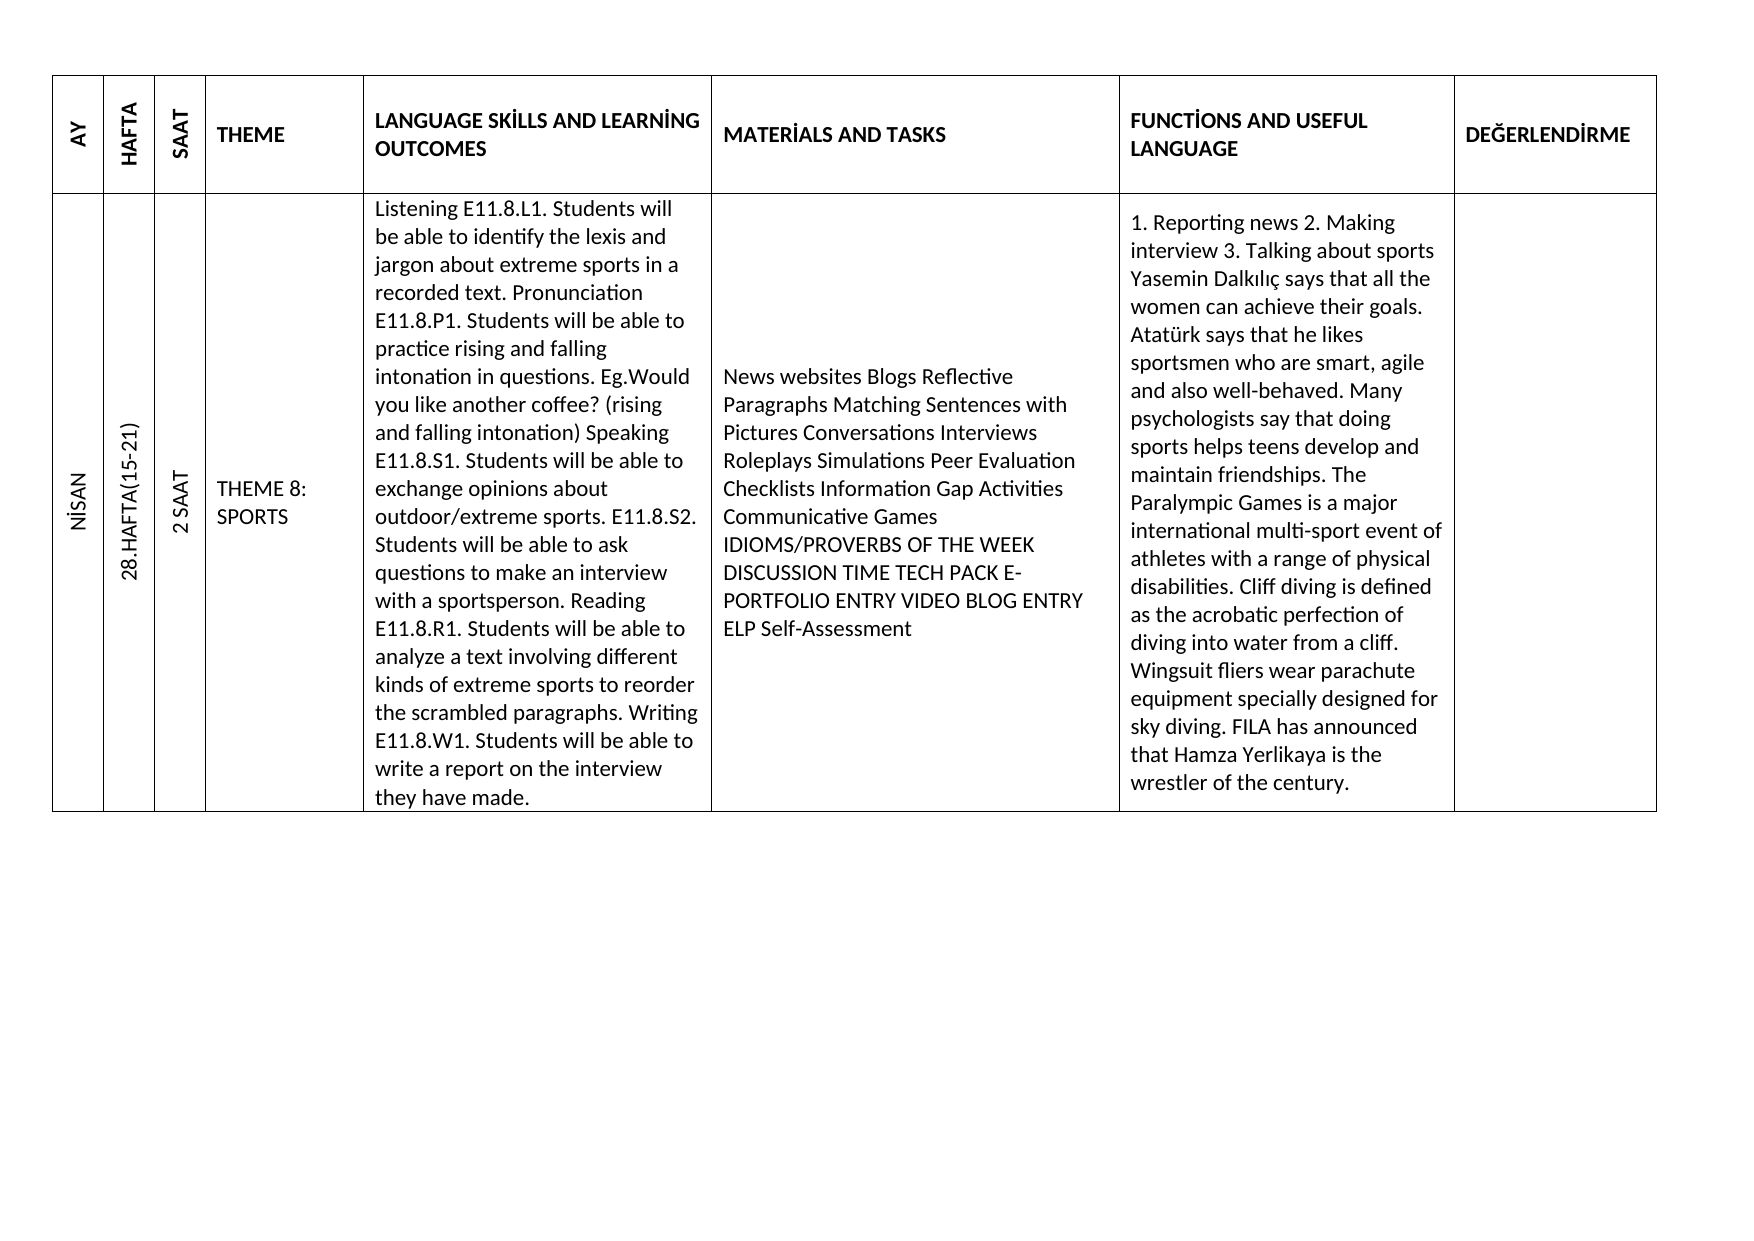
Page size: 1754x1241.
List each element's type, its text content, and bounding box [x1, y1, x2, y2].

table_cell 2 SAAT [155, 194, 205, 811]
table_header FUNCTİONS AND USEFUL LANGUAGE [1120, 76, 1454, 193]
table_header AY [53, 76, 103, 193]
table_cell News websites Blogs Reflective Paragraphs Matching Sentences with Pictures Conversations Interviews Roleplays Simulations Peer Evaluation Checklists Information Gap Activities Communicative Games IDIOMS/PROVERBS OF THE WEEK DISCUSSION TIME TECH PACK E-PORTFOLIO ENTRY VIDEO BLOG ENTRY ELP Self-Assessment [712, 194, 1119, 811]
table_cell NİSAN [53, 194, 103, 811]
table_header HAFTA [104, 76, 154, 193]
table_cell [1455, 194, 1656, 811]
table_cell 28.HAFTA(15-21) [104, 194, 154, 811]
table_header MATERİALS AND TASKS [712, 76, 1119, 193]
table_header DEĞERLENDİRME [1455, 76, 1656, 193]
table_header LANGUAGE SKİLLS AND LEARNİNG OUTCOMES [364, 76, 711, 193]
table_cell THEME 8: SPORTS [206, 194, 363, 811]
table_header SAAT [155, 76, 205, 193]
table_header THEME [206, 76, 363, 193]
table_cell Listening E11.8.L1. Students will be able to identify the lexis and jargon about extreme sports in a recorded text. Pronunciation E11.8.P1. Students will be able to practice rising and falling intonation in questions. Eg.Would you like another coffee? (rising and falling intonation) Speaking E11.8.S1. Students will be able to exchange opinions about outdoor/extreme sports. E11.8.S2. Students will be able to ask questions to make an interview with a sportsperson. Reading E11.8.R1. Students will be able to analyze a text involving different kinds of extreme sports to reorder the scrambled paragraphs. Writing E11.8.W1. Students will be able to write a report on the interview they have made. [364, 194, 711, 811]
table_cell 1. Reporting news 2. Making interview 3. Talking about sports Yasemin Dalkılıç says that all the women can achieve their goals. Atatürk says that he likes sportsmen who are smart, agile and also well-behaved. Many psychologists say that doing sports helps teens develop and maintain friendships. The Paralympic Games is a major international multi-sport event of athletes with a range of physical disabilities. Cliff diving is defined as the acrobatic perfection of diving into water from a cliff. Wingsuit fliers wear parachute equipment specially designed for sky diving. FILA has announced that Hamza Yerlikaya is the wrestler of the century. [1120, 194, 1454, 811]
